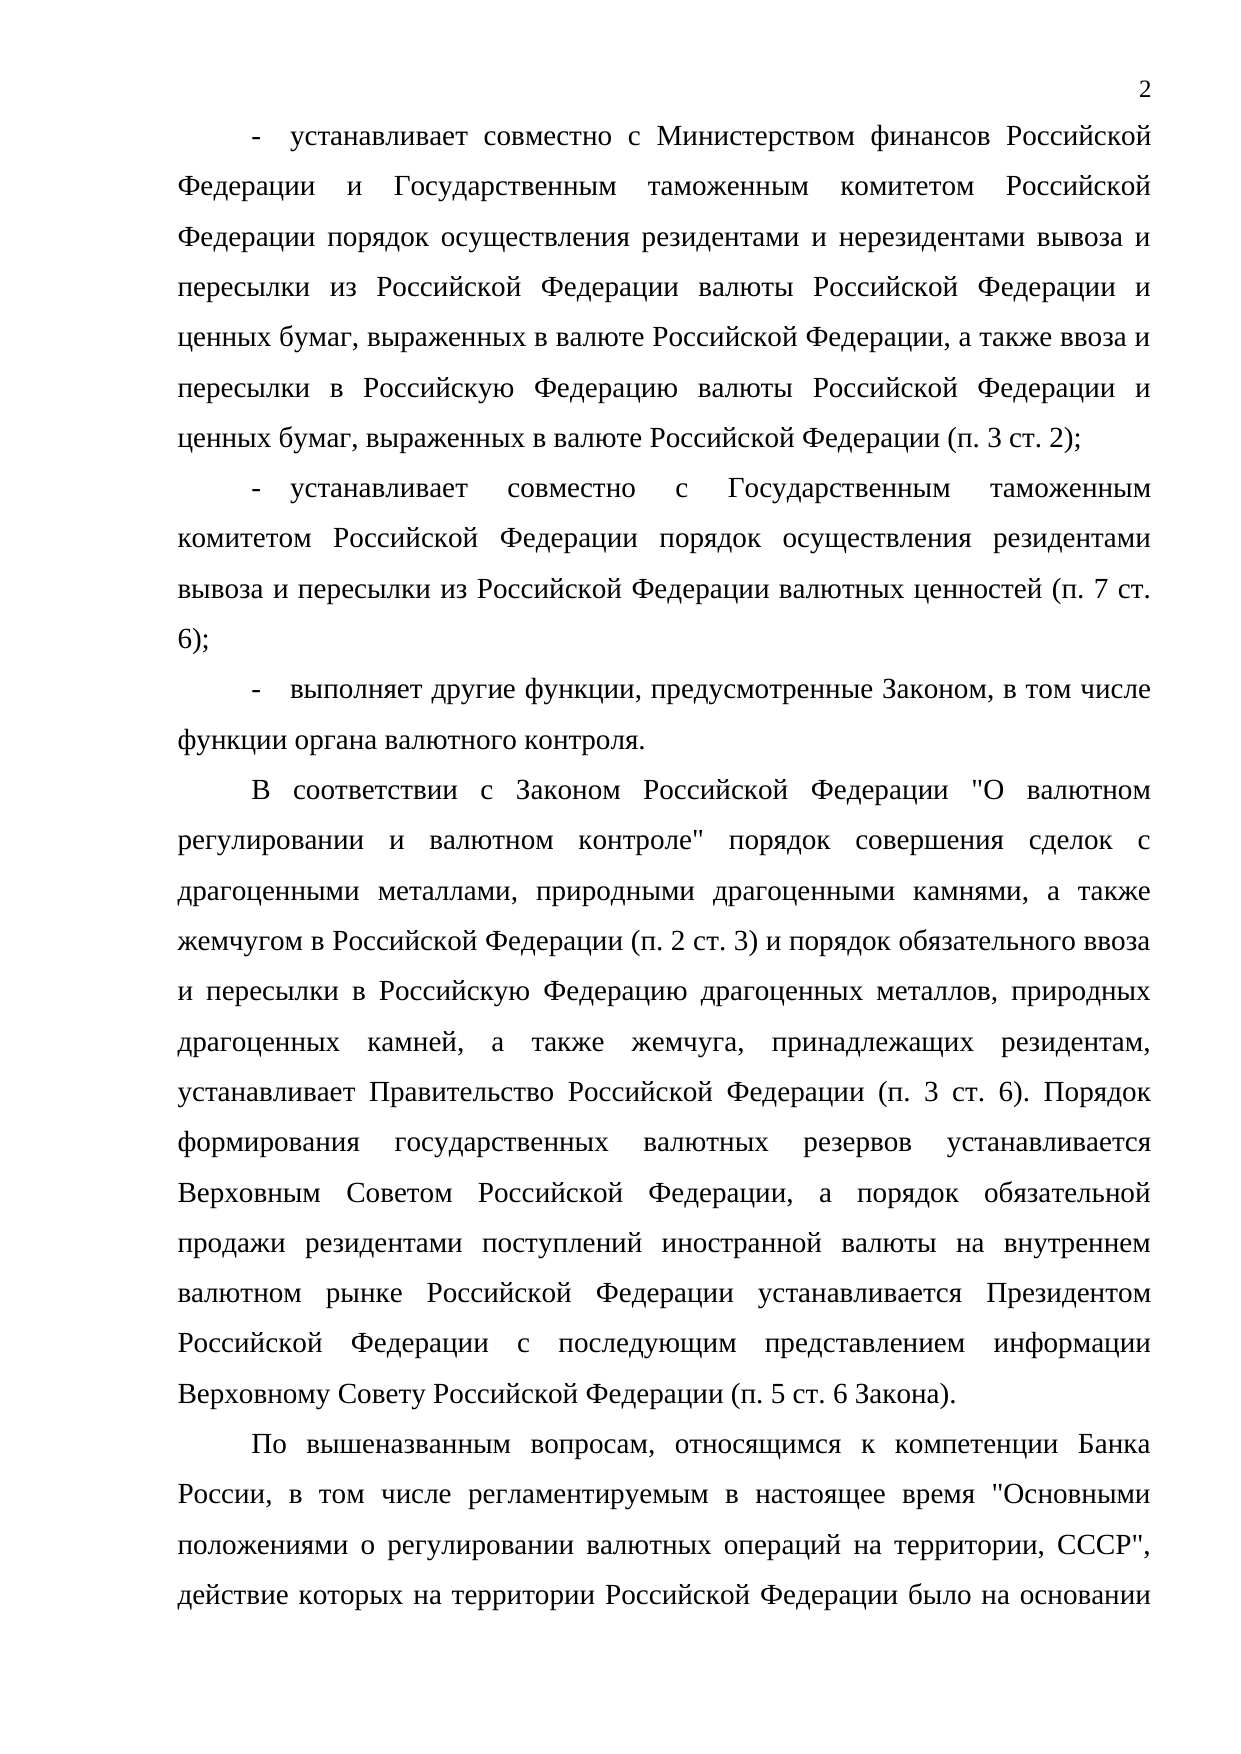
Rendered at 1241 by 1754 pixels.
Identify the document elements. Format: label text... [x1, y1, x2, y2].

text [177, 1426, 1152, 1611]
text В соответствии с Законом Российской Федерации "О валютном регулировании и валютном контроле" порядок совершения сделок с драгоценными металлами, природными драгоценными камнями, а также жемчугом в Российской Федерации (п. 2 ст. 3) и порядок обязательного ввоза и пересылки в Российскую Федерацию драгоценных металлов, природных драгоценных камней, а также жемчуга, принадлежащих резидентам, устанавливает Правительство Российской Федерации (п. 3 ст. 6). Порядок формирования государственных валютных резервов устанавливается Верховным Советом Российской Федерации, а порядок обязательной продажи резидентами поступлений иностранной валюты на внутреннем валютном рынке Российской Федерации устанавливается Президентом Российской Федерации с последующим представлением информации Верховному Совету Российской Федерации (п. 5 ст. 6 Закона). [177, 772, 1152, 1409]
list устанавливает совместно с Министерством финансов Российской Федерации и Государственным таможенным комитетом Российской Федерации порядок осуществления резидентами и нерезидентами вывоза и пересылки из Российской Федерации валюты Российской Федерации и ценных бумаг, выраженных в валюте Российской Федерации, а также ввоза и пересылки в Российскую Федерацию валюты Российской Федерации и ценных бумаг, выраженных в валюте Российской Федерации (п. 3 ст. 2); [177, 118, 1152, 453]
list выполняет другие функции, предусмотренные Законом, в том числе функции органа валютного контроля. [177, 672, 1152, 755]
list устанавливает совместно с Государственным таможенным комитетом Российской Федерации порядок осуществления резидентами вывоза и пересылки из Российской Федерации валютных ценностей (п. 7 ст. 6); [177, 470, 1152, 655]
